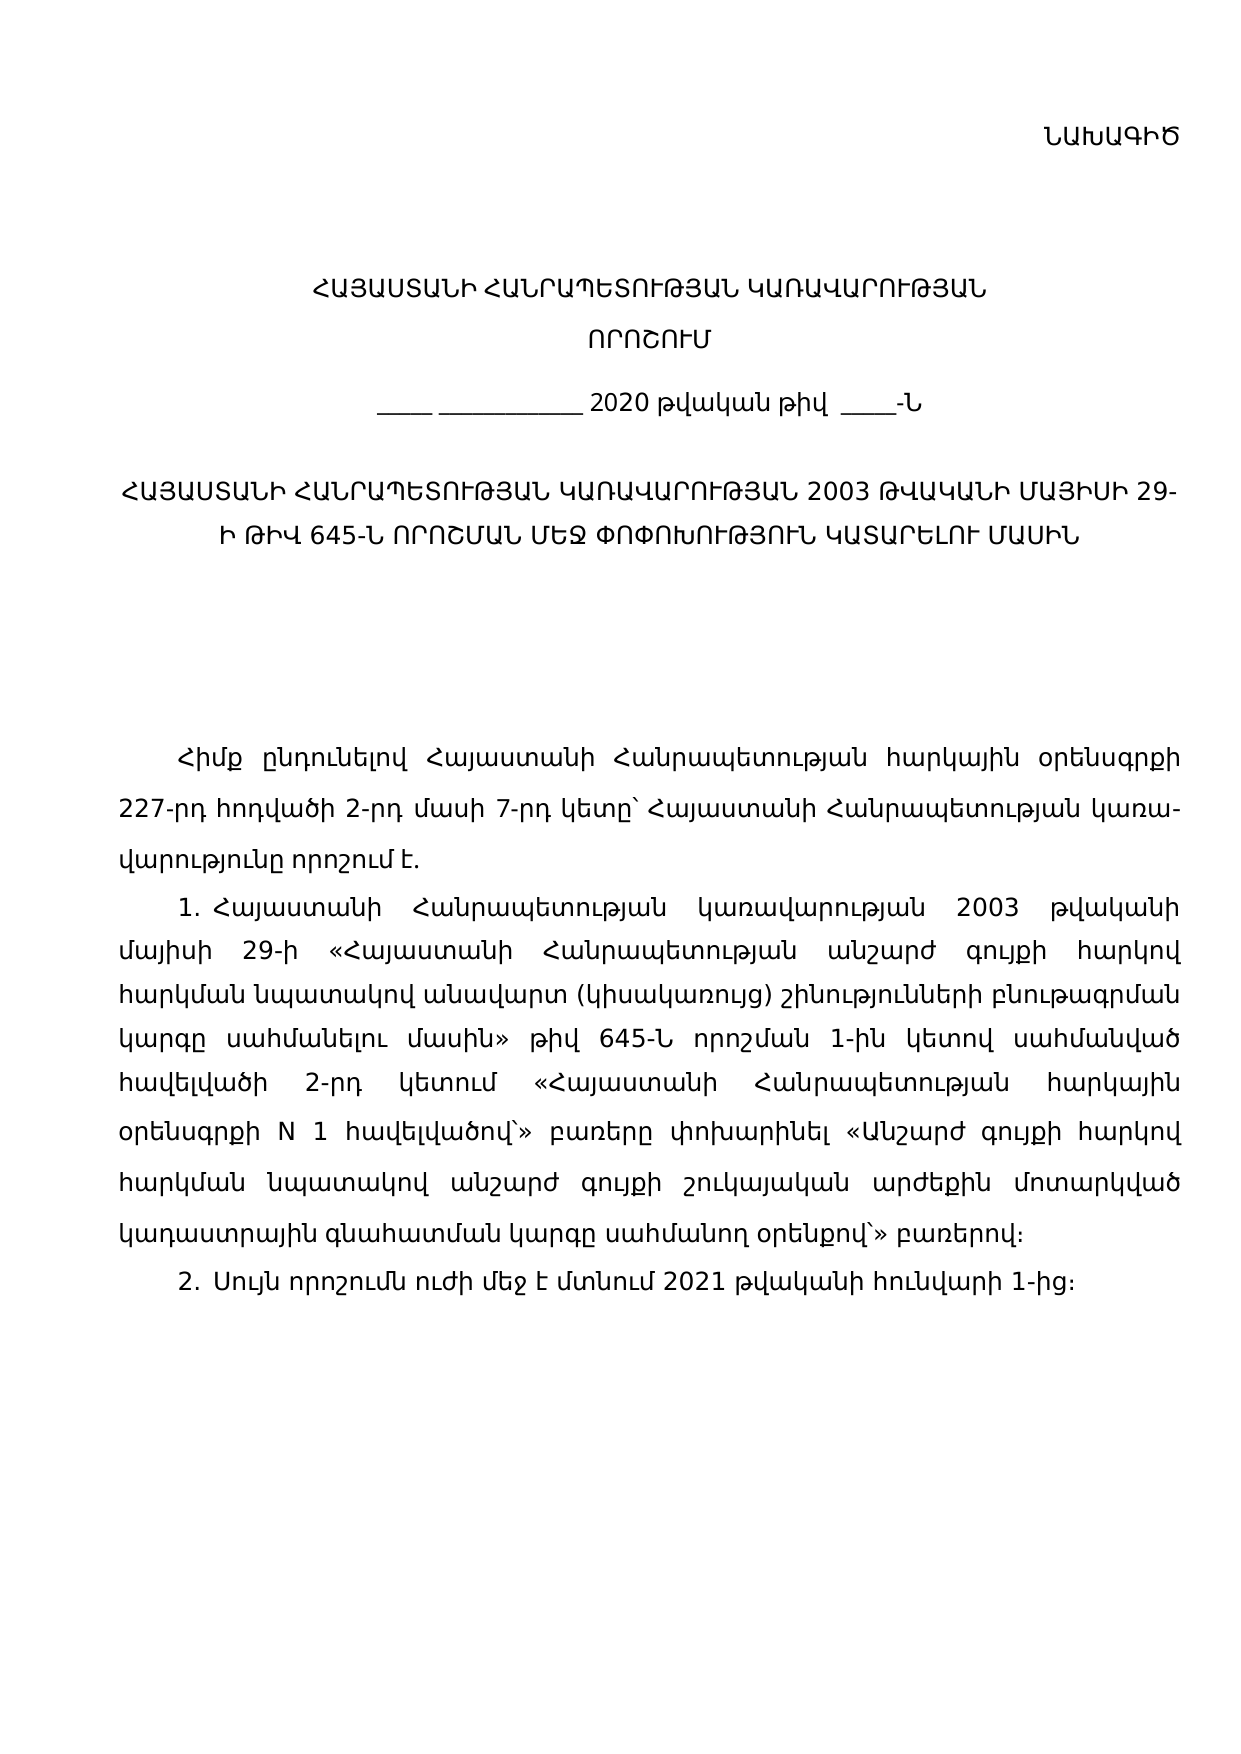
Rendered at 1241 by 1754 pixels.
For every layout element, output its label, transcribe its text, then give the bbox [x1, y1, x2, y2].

text Հիմք ընդունելով Հայաստանի Հանրապետության հարկային օրենսգրքի 227-րդ հոդվածի 2-րդ մասի 7-րդ կետը՝ Հայաստանի Հանրապետության կառավարությունը որոշում է. [118, 740, 1181, 876]
text ՈՐՈՇՈՒՄ [118, 321, 1181, 355]
text ՀԱՅԱՍՏԱՆԻ ՀԱՆՐԱՊԵՏՈՒԹՅԱՆ ԿԱՌԱՎԱՐՈՒԹՅԱՆ 2003 ԹՎԱԿԱՆԻ ՄԱՅԻՍԻ 29-Ի ԹԻՎ 645-Ն ՈՐՈՇՄԱՆ ՄԵՋ ՓՈՓՈԽՈՒԹՅՈՒՆ ԿԱՏԱՐԵԼՈՒ ՄԱՍԻՆ [118, 477, 1181, 550]
text ՆԱԽԱԳԻԾ [118, 118, 1181, 152]
list Հայաստանի Հանրապետության կառավարության 2003 թվականի մայիսի 29-ի «Հայաստանի Հանրապետության անշարժ գույքի հարկով հարկման նպատակով անավարտ (կիսակառույց) շինությունների բնութագրման կարգը սահմանելու մասին» թիվ 645-Ն որոշման 1-ին կետով սահմանված հավելվածի 2-րդ կետում «Հայաստանի Հանրապետության հարկային օրենսգրքի N 1 հավելվածով՝» բառերը փոխարինել «Անշարժ գույքի հարկով հարկման նպատակով անշարժ գույքի շուկայական արժեքին մոտարկված կադաստրային գնահատման կարգը սահմանող օրենքով՝» բառերով։ [118, 893, 1181, 1250]
text ՀԱՅԱՍՏԱՆԻ ՀԱՆՐԱՊԵՏՈՒԹՅԱՆ ԿԱՌԱՎԱՐՈՒԹՅԱՆ [118, 270, 1181, 304]
list Սույն որոշումն ուժի մեջ է մտնում 2021 թվականի հունվարի 1-ից։ [118, 1267, 1181, 1296]
text _____ _____________ 2020 թվական թիվ _____-Ն [118, 385, 1181, 419]
